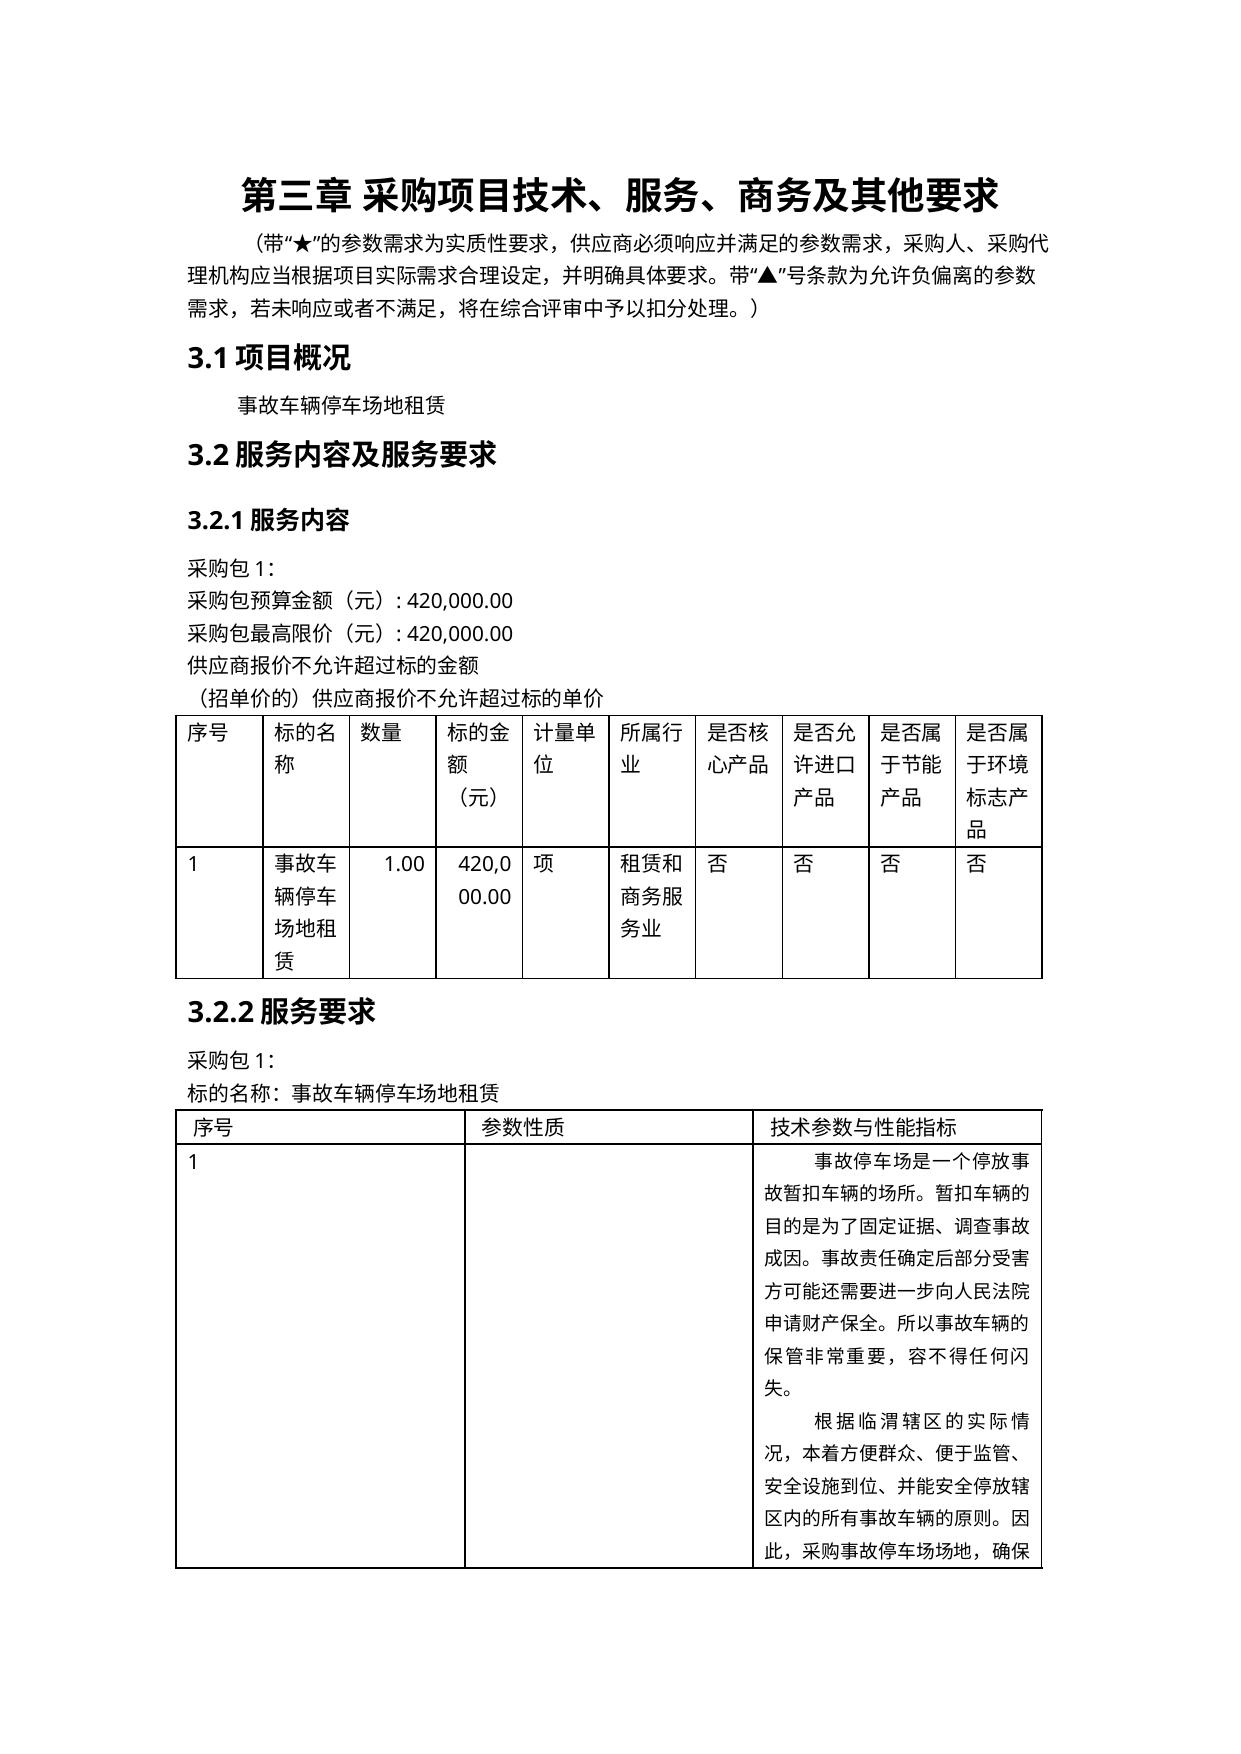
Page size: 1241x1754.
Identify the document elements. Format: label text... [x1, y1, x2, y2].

text 3.2.1服务内容 [187, 487, 1053, 552]
text 采购包1： [187, 552, 1053, 584]
table_cell 否 [870, 848, 955, 978]
table_header 是否允许进口产品 [783, 716, 868, 846]
table_cell [466, 1145, 752, 1567]
table_header 数量 [350, 716, 435, 846]
table_header 是否属于环境标志产品 [956, 716, 1041, 846]
table_header 是否核心产品 [696, 716, 782, 846]
table_header 序号 [177, 1111, 464, 1143]
table_cell 否 [783, 848, 868, 978]
text 采购包1： [187, 1044, 1053, 1077]
text 3.2服务内容及服务要求 [187, 422, 1053, 487]
table_header 标的金额 （元） [437, 716, 522, 846]
table_cell 420,000.00 [437, 848, 522, 978]
text 采购包最高限价（元）: 420,000.00 [187, 617, 1053, 649]
table_cell 租赁和商务服务业 [610, 848, 695, 978]
table_cell 1 [177, 1145, 464, 1567]
text （带“★”的参数需求为实质性要求，供应商必须响应并满足的参数需求，采购人、采购代理机构应当根据项目实际需求合理设定，并明确具体要求。带“▲”号条款为允许负偏离的参数需求，若未响应或者不满足，将在综合评审中予以扣分处理。） [187, 227, 1053, 324]
text 供应商报价不允许超过标的金额 [187, 649, 1053, 682]
text 采购包预算金额（元）: 420,000.00 [187, 584, 1053, 617]
table_header 是否属于节能产品 [870, 716, 955, 846]
table_cell 1.00 [350, 848, 435, 978]
table_cell 否 [696, 848, 782, 978]
text 3.2.2服务要求 [187, 979, 1053, 1044]
text 事故车辆停车场地租赁 [187, 389, 1053, 422]
text （招单价的）供应商报价不允许超过标的单价 [187, 682, 1053, 714]
table_cell 1 [177, 848, 262, 978]
table_cell 否 [956, 848, 1041, 978]
text 第三章 采购项目技术、服务、商务及其他要求 [187, 162, 1053, 227]
table_cell 项 [523, 848, 608, 978]
table_header 技术参数与性能指标 [754, 1111, 1041, 1143]
table_header 标的名称 [264, 716, 349, 846]
table_header 参数性质 [466, 1111, 752, 1143]
text 标的名称：事故车辆停车场地租赁 [187, 1077, 1053, 1109]
table_cell 事故车辆停车场地租赁 [264, 848, 349, 978]
text 3.1项目概况 [187, 324, 1053, 389]
table_header 计量单位 [523, 716, 608, 846]
table_header 所属行业 [610, 716, 695, 846]
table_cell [754, 1145, 1041, 1567]
table_header 序号 [177, 716, 262, 846]
